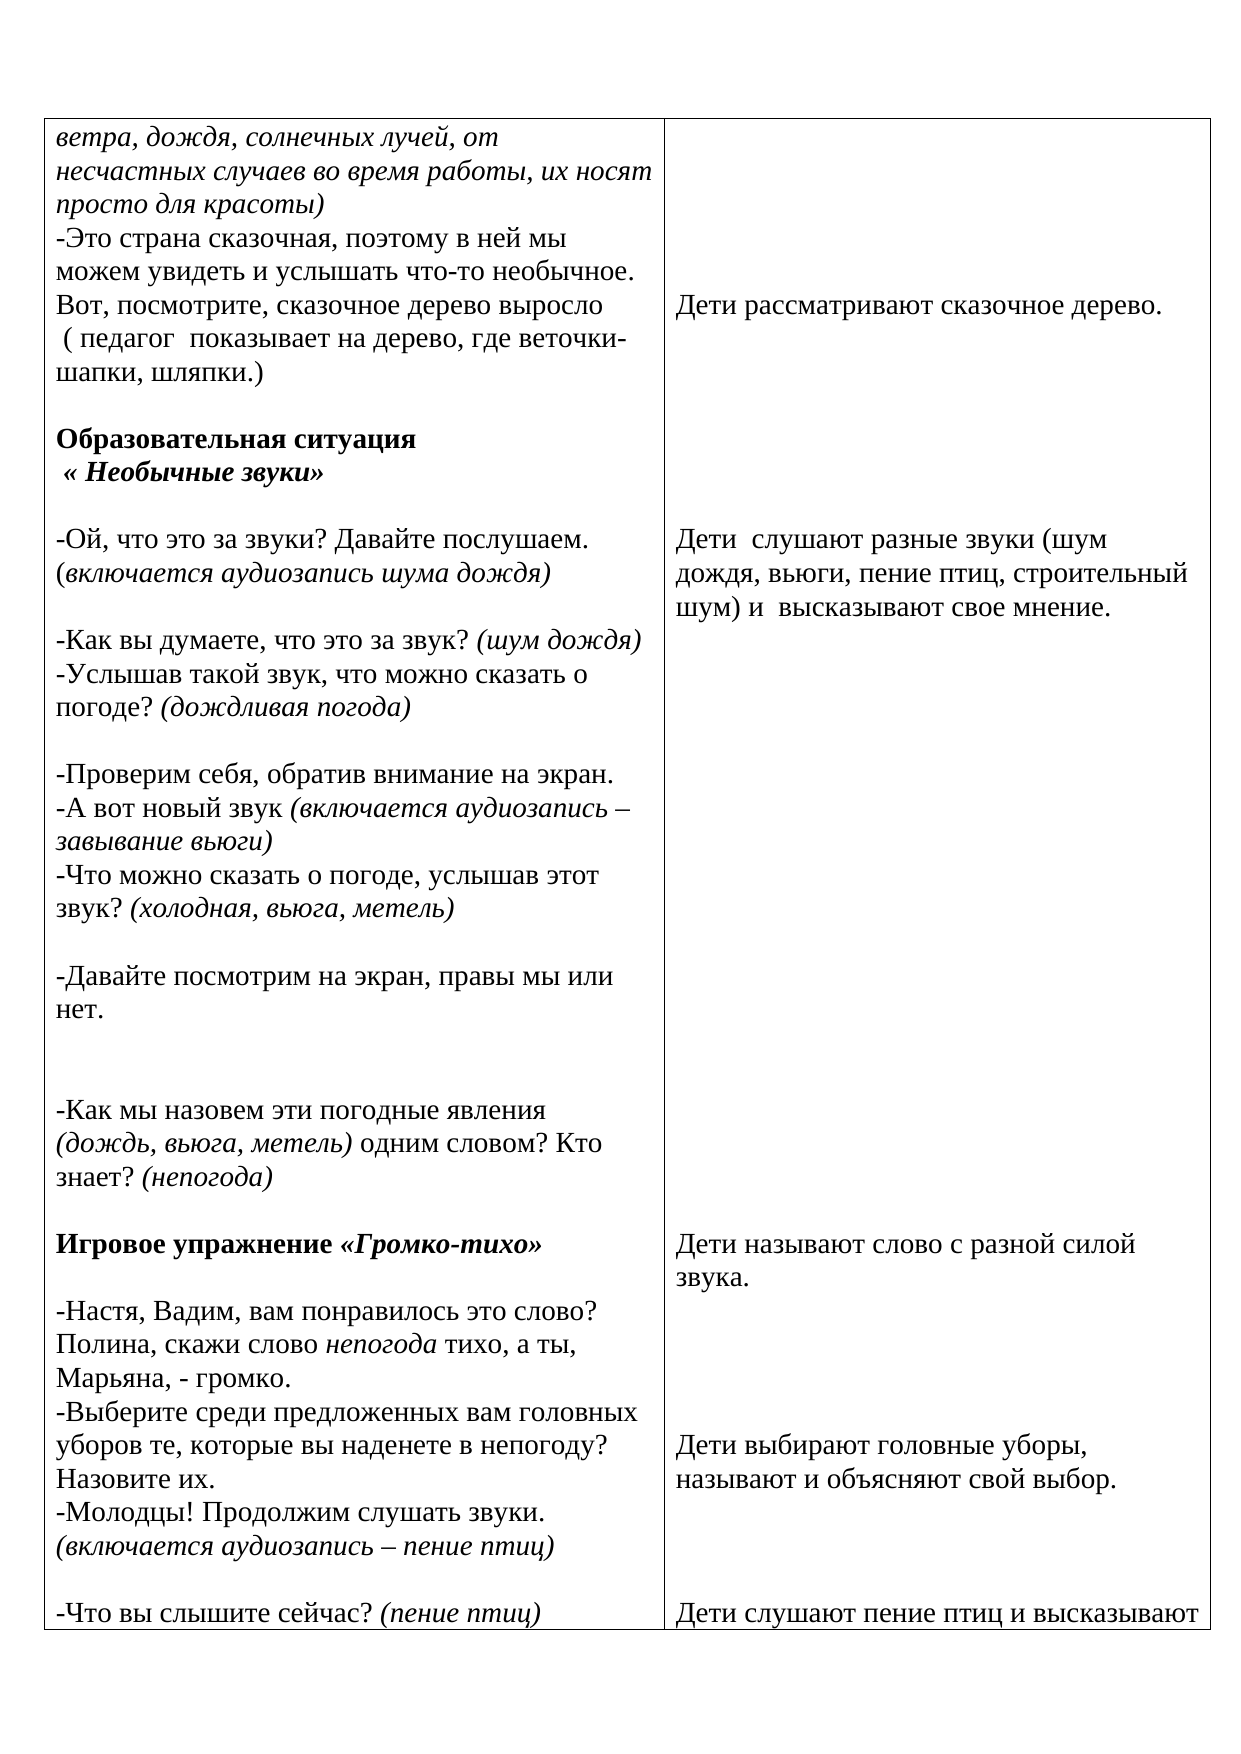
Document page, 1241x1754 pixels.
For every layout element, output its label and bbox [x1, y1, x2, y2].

table_cell [665, 119, 1210, 1628]
table_cell [45, 119, 664, 1628]
